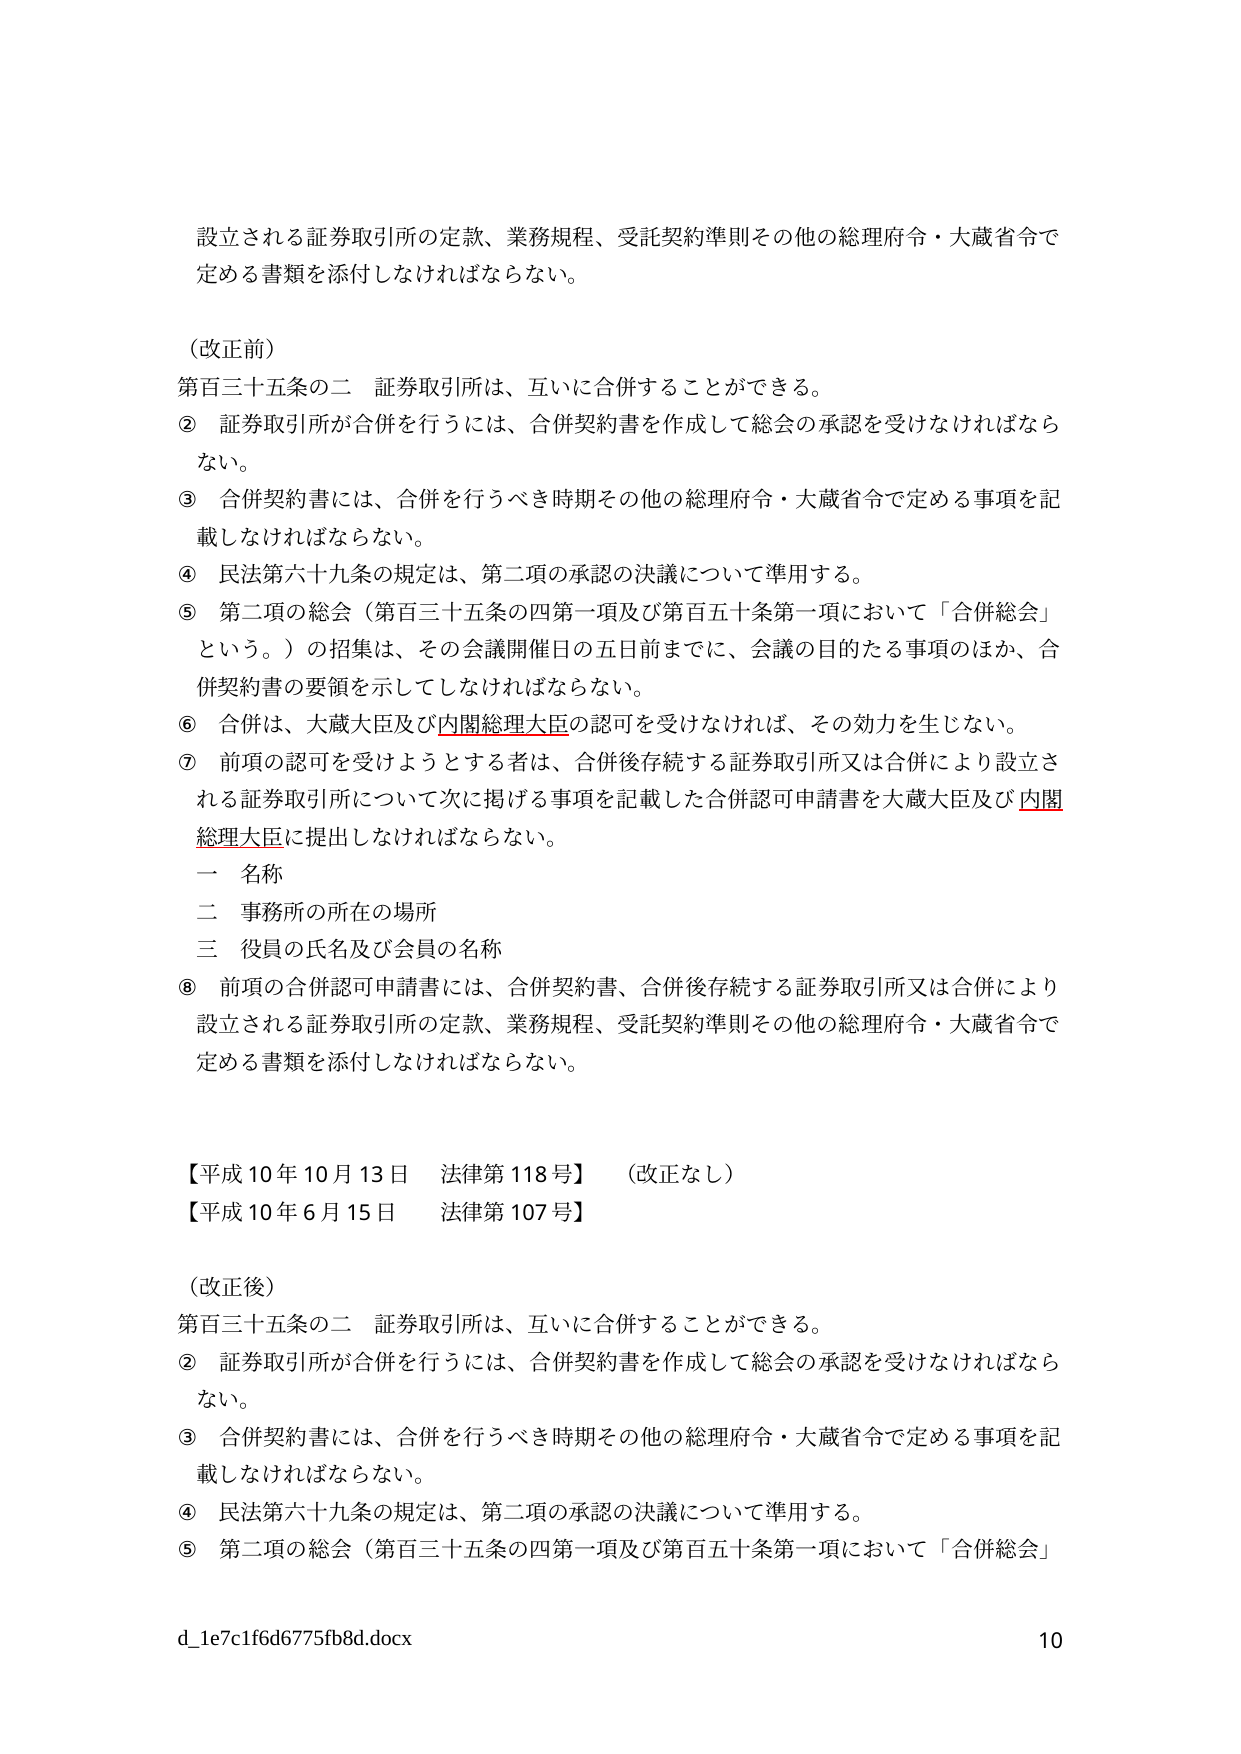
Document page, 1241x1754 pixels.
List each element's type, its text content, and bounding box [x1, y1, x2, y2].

text 三 役員の氏名及び会員の名称 [196, 929, 1063, 967]
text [177, 217, 1063, 292]
text ⑦ 前項の認可を受けようとする者は、合併後存続する証券取引所又は合併により設立される証券取引所について次に掲げる事項を記載した合併認可申請書を大蔵大臣及び内閣総理大臣に提出しなければならない。 [177, 742, 1063, 854]
text ④ 民法第六十九条の規定は、第二項の承認の決議について準用する。 [177, 1492, 1063, 1529]
text 【平成10年10月13日 法律第118号】 （改正なし） [177, 1154, 1063, 1192]
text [177, 1529, 1063, 1567]
text 【平成10年6月15日 法律第107号】 [177, 1192, 1063, 1229]
text ③ 合併契約書には、合併を行うべき時期その他の総理府令・大蔵省令で定める事項を記載しなければならない。 [177, 479, 1063, 554]
text ⑥ 合併は、大蔵大臣及び内閣総理大臣の認可を受けなければ、その効力を生じない。 [177, 704, 1063, 742]
text （改正前） [177, 329, 1063, 367]
text ② 証券取引所が合併を行うには、合併契約書を作成して総会の承認を受けなければならない。 [177, 404, 1063, 479]
text 第百三十五条の二 証券取引所は、互いに合併することができる。 [177, 367, 1063, 404]
text 一 名称 [196, 854, 1063, 892]
text ⑤ 第二項の総会（第百三十五条の四第一項及び第百五十条第一項において「合併総会」という。）の招集は、その会議開催日の五日前までに、会議の目的たる事項のほか、合併契約書の要領を示してしなければならない。 [177, 592, 1063, 704]
text （改正後） [177, 1267, 1063, 1304]
text ③ 合併契約書には、合併を行うべき時期その他の総理府令・大蔵省令で定める事項を記載しなければならない。 [177, 1417, 1063, 1492]
text 二 事務所の所在の場所 [196, 892, 1063, 929]
text ④ 民法第六十九条の規定は、第二項の承認の決議について準用する。 [177, 554, 1063, 592]
text ② 証券取引所が合併を行うには、合併契約書を作成して総会の承認を受けなければならない。 [177, 1342, 1063, 1417]
text 第百三十五条の二 証券取引所は、互いに合併することができる。 [177, 1304, 1063, 1342]
text ⑧ 前項の合併認可申請書には、合併契約書、合併後存続する証券取引所又は合併により設立される証券取引所の定款、業務規程、受託契約準則その他の総理府令・大蔵省令で定める書類を添付しなければならない。 [177, 967, 1063, 1079]
